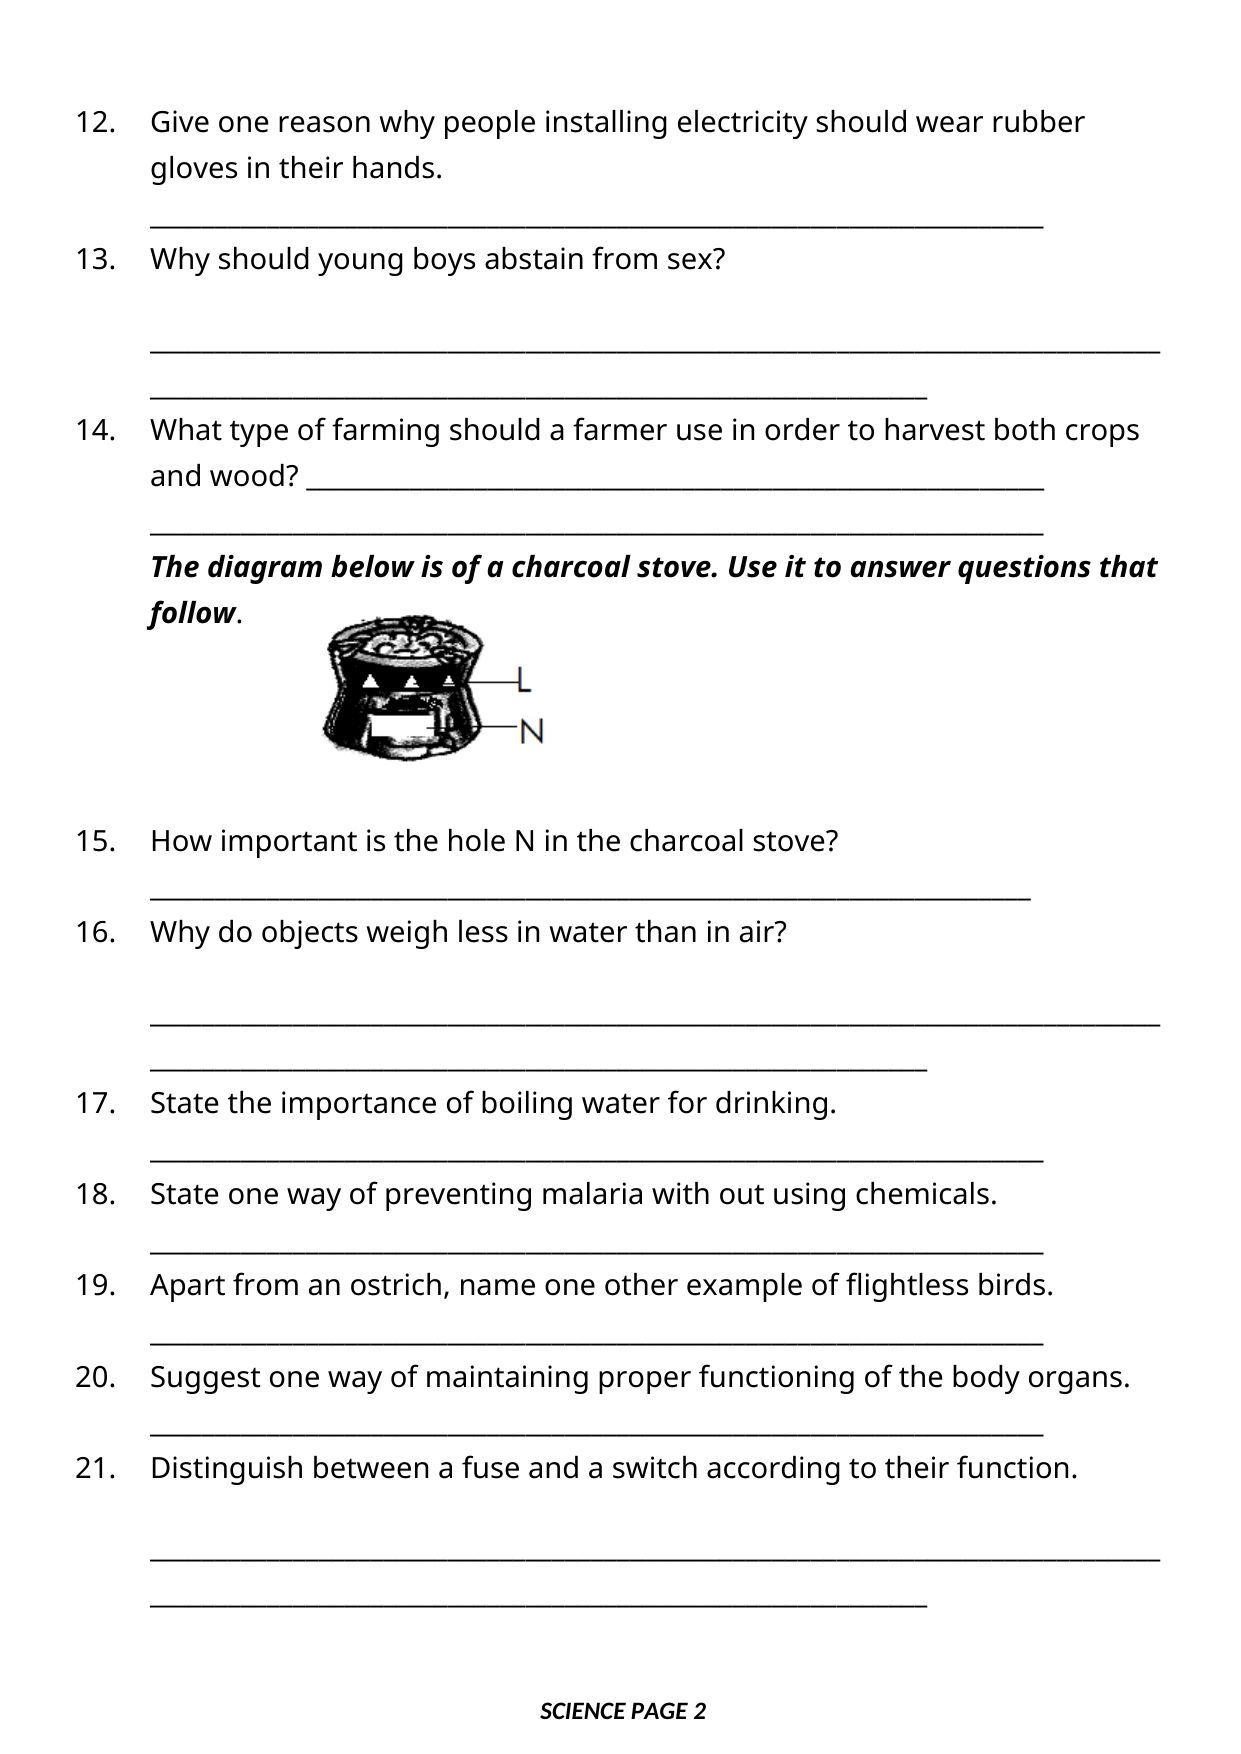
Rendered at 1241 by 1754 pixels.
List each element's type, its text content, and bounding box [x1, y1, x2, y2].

text _____________________________________________________________________ [75, 193, 1165, 233]
text _____________________________________________________________________ [75, 1219, 1165, 1259]
text _____________________________________________________________________ [75, 501, 1165, 540]
picture [320, 614, 550, 763]
text _____________________________________________________________________ [75, 1310, 1165, 1350]
text ____________________________________________________________________ [75, 866, 1165, 905]
text 21. Distinguish between a fuse and a switch according to their function. [75, 1447, 1165, 1487]
text _____________________________________________________________________ [75, 1128, 1165, 1167]
text 16. Why do objects weigh less in water than in air? [75, 911, 1165, 951]
text 19. Apart from an ostrich, name one other example of flightless birds. [75, 1265, 1165, 1304]
text 20. Suggest one way of maintaining proper functioning of the body organs. [75, 1356, 1165, 1396]
text The diagram below is of a charcoal stove. Use it to answer questions that follow. [75, 546, 1165, 632]
text _____________________________________________________________________ [75, 1402, 1165, 1441]
text __________________________________________________________________________________________________________________________________________ [75, 1493, 1165, 1612]
text 12. Give one reason why people installing electricity should wear rubber gloves in their hands. [75, 102, 1165, 187]
text 14. What type of farming should a farmer use in order to harvest both crops and wood? _________________________________________________________ [75, 409, 1165, 495]
text 15. How important is the hole N in the charcoal stove? [75, 820, 1165, 860]
text 13. Why should young boys abstain from sex? [75, 239, 1165, 278]
text __________________________________________________________________________________________________________________________________________ [75, 284, 1165, 403]
text 18. State one way of preventing malaria with out using chemicals. [75, 1173, 1165, 1213]
text 17. State the importance of boiling water for drinking. [75, 1082, 1165, 1122]
text __________________________________________________________________________________________________________________________________________ [75, 957, 1165, 1076]
